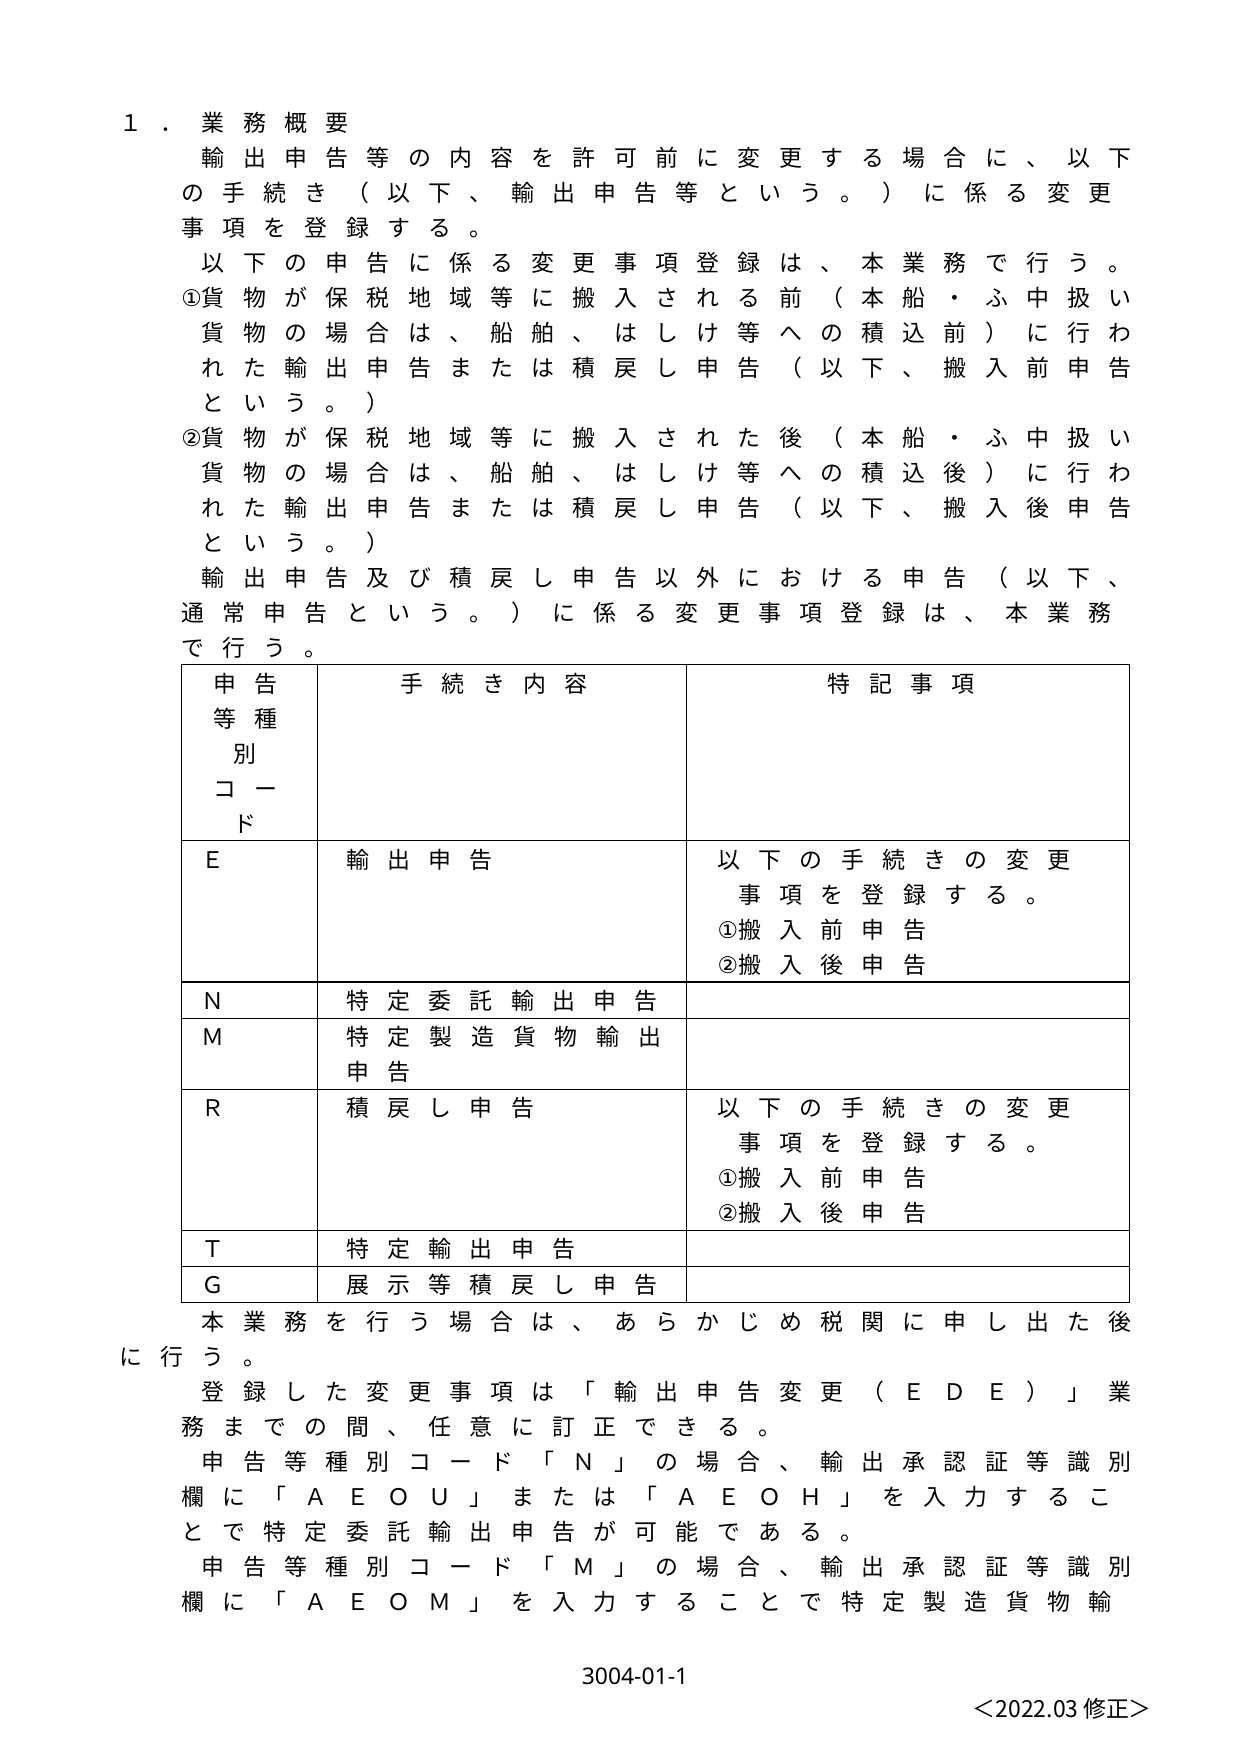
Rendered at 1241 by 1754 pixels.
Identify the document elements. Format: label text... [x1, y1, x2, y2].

text 申告等種別コード「Ｎ」の場合、輸出承認証等識別欄に「ＡＥＯＵ」または「ＡＥＯＨ」を入力することで特定委託輸出申告が可能である。 [161, 1443, 1150, 1548]
text ②貨物が保税地域等に搬入された後（本船・ふ中扱い貨物の場合は、船舶、はしけ等への積込後）に行われた輸出申告または積戻し申告（以下、搬入後申告という。） [161, 419, 1150, 559]
table_cell Ｇ [182, 1267, 317, 1302]
table_header 手続き内容 [318, 665, 686, 840]
table_cell 以下の手続きの変更事項を登録する。 ①搬入前申告 ②搬入後申告 [687, 1090, 1129, 1229]
table_header 特記事項 [687, 665, 1129, 840]
table_cell [687, 1267, 1129, 1302]
table_cell 展示等積戻し申告 [318, 1267, 686, 1302]
text 以下の申告に係る変更事項登録は、本業務で行う。 [119, 244, 1150, 279]
table_cell 特定輸出申告 [318, 1231, 686, 1266]
text 輸出申告等の内容を許可前に変更する場合に、以下の手続き（以下、輸出申告等という。）に係る変更事項を登録する。 [161, 139, 1150, 244]
table_header 申告等種別コード [182, 665, 317, 840]
table_cell 積戻し申告 [318, 1090, 686, 1229]
table_cell 特定製造貨物輸出申告 [318, 1019, 686, 1088]
table_cell Ｍ [182, 1019, 317, 1088]
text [161, 1548, 1150, 1618]
table_cell 輸出申告 [318, 841, 686, 981]
text ①貨物が保税地域等に搬入される前（本船・ふ中扱い貨物の場合は、船舶、はしけ等への積込前）に行われた輸出申告または積戻し申告（以下、搬入前申告という。） [161, 279, 1150, 419]
table_cell [687, 1231, 1129, 1266]
text 輸出申告及び積戻し申告以外における申告（以下、通常申告という。）に係る変更事項登録は、本業務で行う。 [161, 559, 1150, 664]
text １．業務概要 [119, 104, 1150, 139]
table_cell Ｎ [182, 983, 317, 1017]
table_cell [687, 983, 1129, 1017]
table_cell 特定委託輸出申告 [318, 983, 686, 1017]
table_cell Ｅ [182, 841, 317, 981]
text 登録した変更事項は「輸出申告変更（ＥＤＥ）」業務までの間、任意に訂正できる。 [161, 1373, 1150, 1443]
table_cell 以下の手続きの変更事項を登録する。 ①搬入前申告 ②搬入後申告 [687, 841, 1129, 981]
table_cell [687, 1019, 1129, 1088]
table_cell Ｒ [182, 1090, 317, 1229]
text 本業務を行う場合は、あらかじめ税関に申し出た後に行う。 [119, 1303, 1150, 1373]
table_cell Ｔ [182, 1231, 317, 1266]
